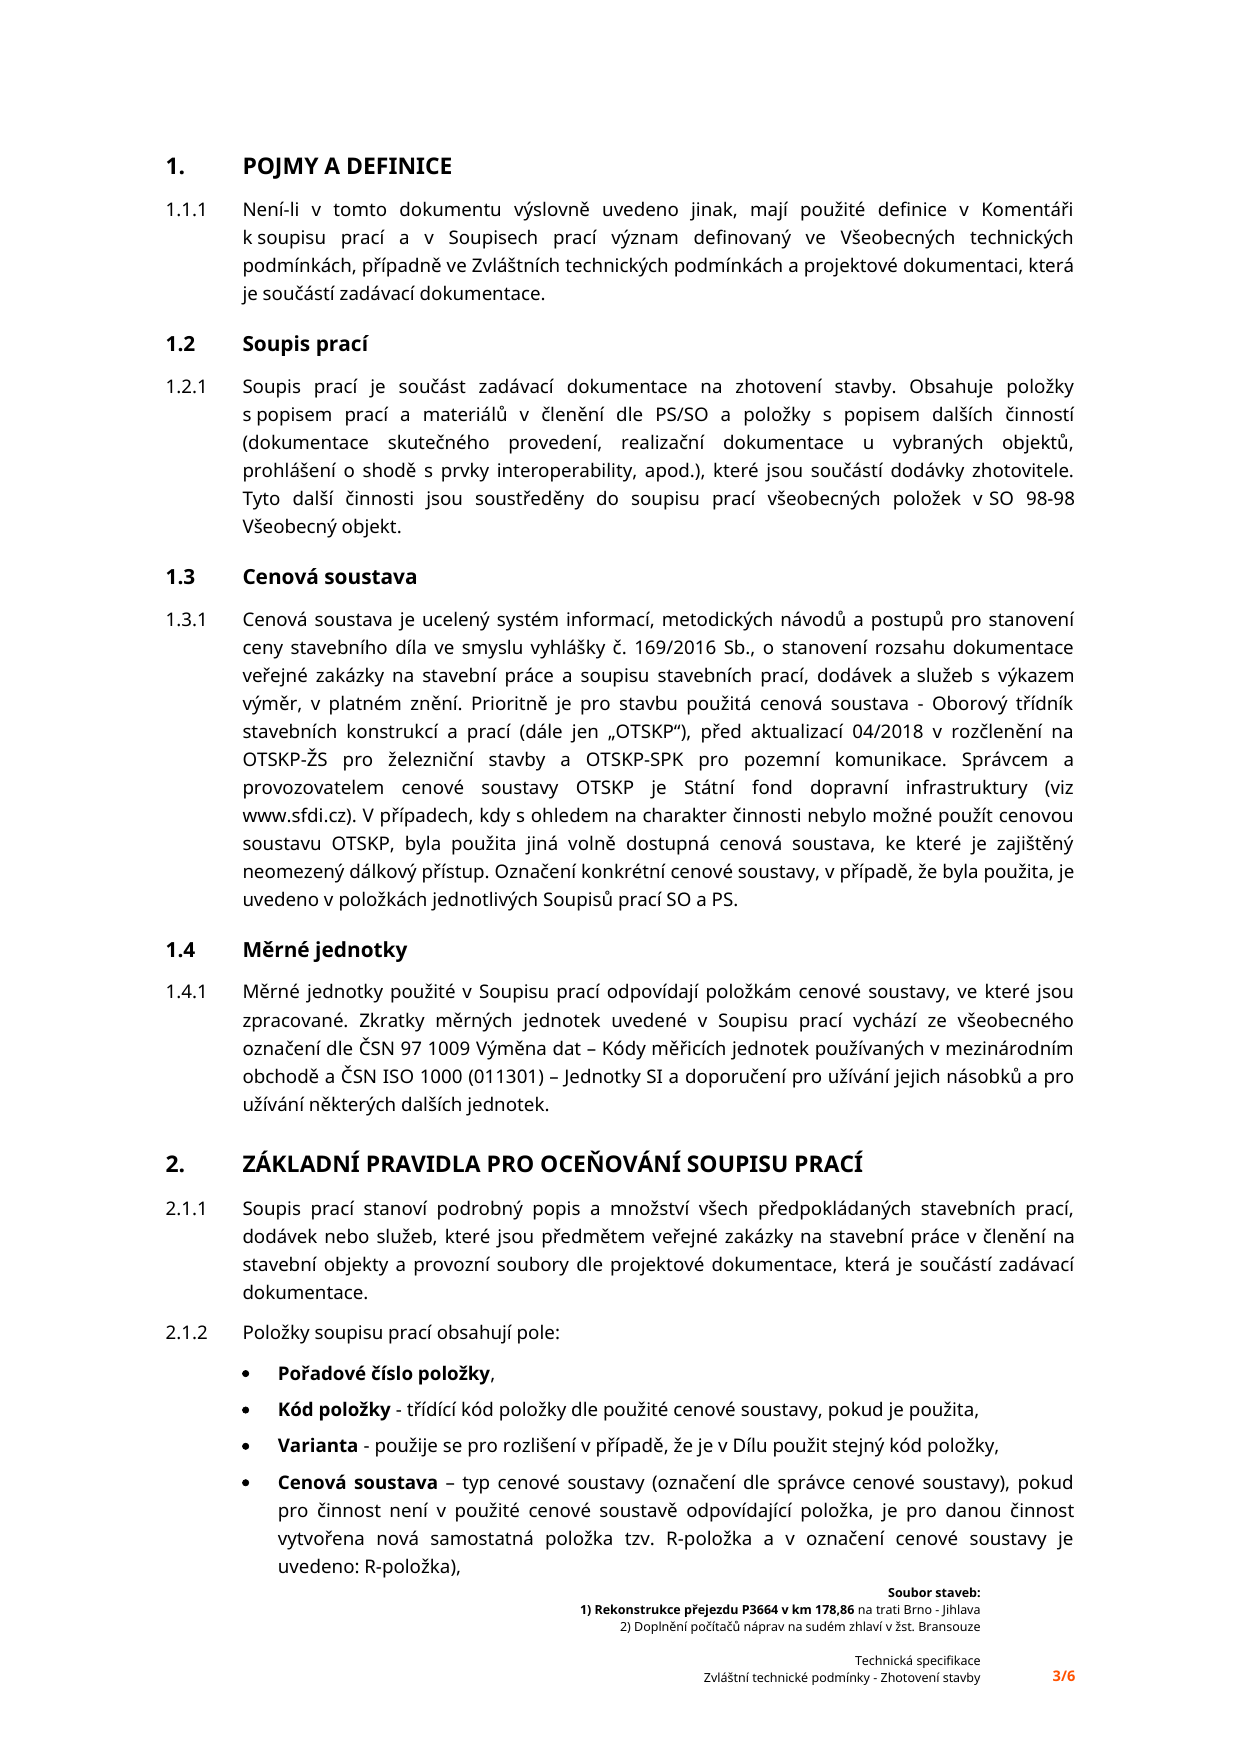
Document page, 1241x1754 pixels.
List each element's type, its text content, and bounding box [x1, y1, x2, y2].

text Měrné jednotky [165, 935, 1075, 963]
text Položky soupisu prací obsahují pole: [165, 1319, 1075, 1345]
text Varianta - použije se pro rozlišení v případě, že je v Dílu použit stejný kód položky, [242, 1433, 1075, 1458]
text Není-li v tomto dokumentu výslovně uvedeno jinak, mají použité definice v Komentáři k soupisu prací a v Soupisech prací význam definovaný ve Všeobecných technických podmínkách, případně ve Zvláštních technických podmínkách a projektové dokumentaci, která je součástí zadávací dokumentace. [165, 197, 1075, 306]
text Kód položky - třídící kód položky dle použité cenové soustavy, pokud je použita, [242, 1396, 1075, 1422]
text Cenová soustava [165, 562, 1075, 591]
text Měrné jednotky použité v Soupisu prací odpovídají položkám cenové soustavy, ve které jsou zpracované. Zkratky měrných jednotek uvedené v Soupisu prací vychází ze všeobecného označení dle ČSN 97 1009 Výměna dat – Kódy měřicích jednotek používaných v mezinárodním obchodě a ČSN ISO 1000 (011301) – Jednotky SI a doporučení pro užívání jejich násobků a pro užívání některých dalších jednotek. [165, 979, 1075, 1116]
text Cenová soustava – typ cenové soustavy (označení dle správce cenové soustavy), pokud pro činnost není v použité cenové soustavě odpovídající položka, je pro danou činnost vytvořena nová samostatná položka tzv. R-položka a v označení cenové soustavy je uvedeno: R-položka), [242, 1469, 1075, 1579]
text Soupis prací [165, 329, 1075, 358]
text Pořadové číslo položky, [242, 1360, 1075, 1386]
text Cenová soustava je ucelený systém informací, metodických návodů a postupů pro stanovení ceny stavebního díla ve smyslu vyhlášky č. 169/2016 Sb., o stanovení rozsahu dokumentace veřejné zakázky na stavební práce a soupisu stavebních prací, dodávek a služeb s výkazem výměr, v platném znění. Prioritně je pro stavbu použitá cenová soustava - Oborový třídník stavebních konstrukcí a prací (dále jen „OTSKP“), před aktualizací 04/2018 v rozčlenění na OTSKP-ŽS pro železniční stavby a OTSKP-SPK pro pozemní komunikace. Správcem a provozovatelem cenové soustavy OTSKP je Státní fond dopravní infrastruktury (viz www.sfdi.cz). V případech, kdy s ohledem na charakter činnosti nebylo možné použít cenovou soustavu OTSKP, byla použita jiná volně dostupná cenová soustava, ke které je zajištěný neomezený dálkový přístup. Označení konkrétní cenové soustavy, v případě, že byla použita, je uvedeno v položkách jednotlivých Soupisů prací SO a PS. [165, 606, 1075, 912]
text ZÁKLADNÍ PRAVIDLA PRO OCEŇOVÁNÍ SOUPISU PRACÍ [165, 1148, 1075, 1179]
text POJMY A DEFINICE [165, 150, 1075, 181]
text Soupis prací stanoví podrobný popis a množství všech předpokládaných stavebních prací, dodávek nebo služeb, které jsou předmětem veřejné zakázky na stavební práce v členění na stavební objekty a provozní soubory dle projektové dokumentace, která je součástí zadávací dokumentace. [165, 1195, 1075, 1304]
text Soupis prací je součást zadávací dokumentace na zhotovení stavby. Obsahuje položky s popisem prací a materiálů v členění dle PS/SO a položky s popisem dalších činností (dokumentace skutečného provedení, realizační dokumentace u vybraných objektů, prohlášení o shodě s prvky interoperability, apod.), které jsou součástí dodávky zhotovitele. Tyto další činnosti jsou soustředěny do soupisu prací všeobecných položek v SO 98-98 Všeobecný objekt. [165, 373, 1075, 539]
